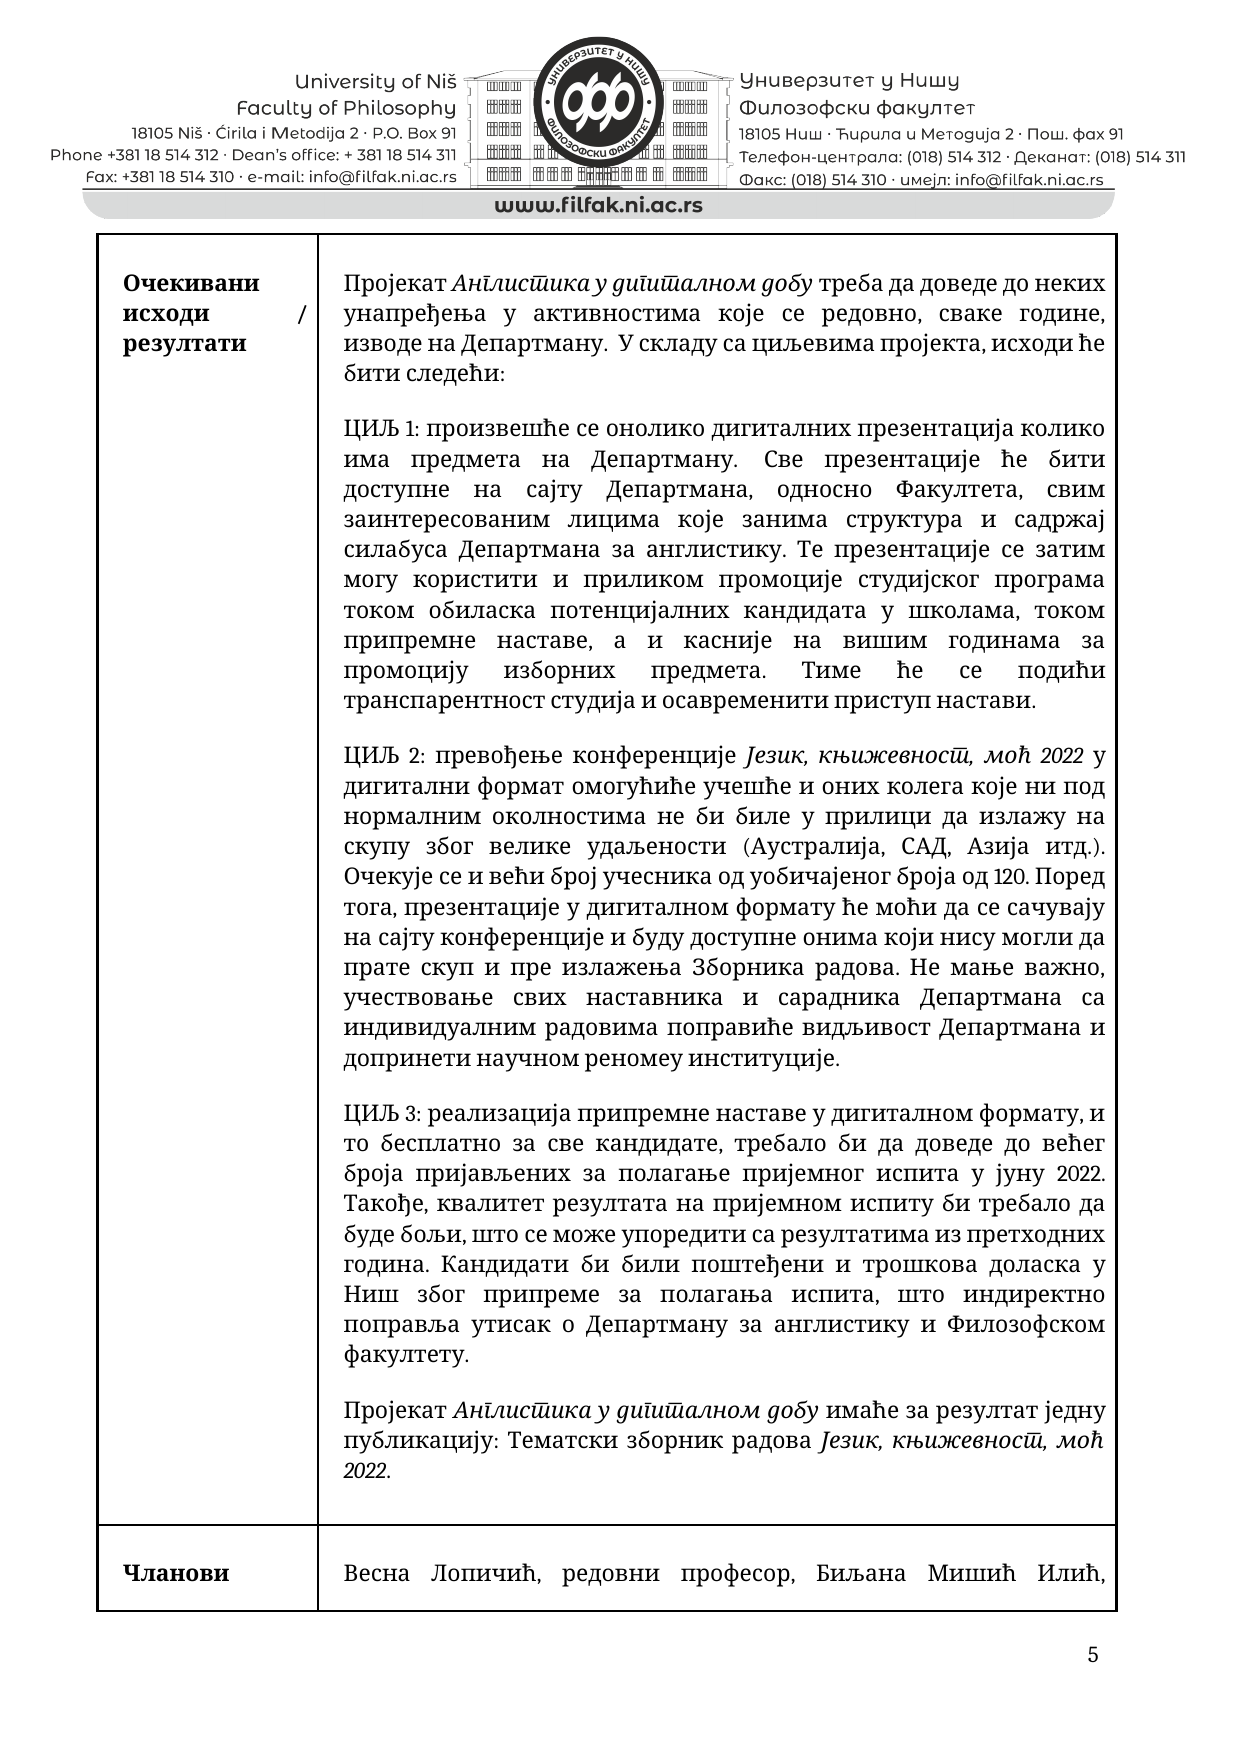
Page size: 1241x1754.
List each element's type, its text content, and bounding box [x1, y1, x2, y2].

picture [29, 35, 1211, 220]
table_cell Пројекат Англистика у дигиталном добу треба да доведе до неких унапређења у активностима које се редовно, сваке године, изводе на Департману. У складу са циљевима пројекта, исходи ће бити следећи: ЦИЉ 1: произвешће се онолико дигиталних презентација колико има предмета на Департману. Све презентације ће бити доступне на сајту Департмана, односно Факултета, свим заинтересованим лицима које занима структура и садржај силабуса Департмана за англистику. Те презентације се затим могу користити и приликом промоције студијског програма током обиласка потенцијалних кандидата у школама, током припремне наставе, а и касније на вишим годинама за промоцију изборних предмета. Тиме ће се подићи транспарентност студија и осавременити приступ настави. ЦИЉ 2: превођење конференције Језик, књижевност, моћ 2022 у дигитални формат омогућиће учешће и оних колега које ни под нормалним околностима не би биле у прилици да излажу на скупу због велике удаљености (Аустралија, САД, Азија итд.). Очекује се и већи број учесника од уобичајеног броја од 120. Поред тога, презентације у дигиталном формату ће моћи да се сачувају на сајту конференције и буду доступне онима који нису могли да прате скуп и пре излажења Зборника радова. Не мање важно, учествовање свих наставника и сарадника Департмана са индивидуалним радовима поправиће видљивост Департмана и допринети научном реномеу институције. ЦИЉ 3: реализација припремне наставе у дигиталном формату, и то бесплатно за све кандидате, требало би да доведе до већег броја пријављених за полагање пријемног испита у јуну 2022. Такође, квалитет резултата на пријемном испиту би требало да буде бољи, што се може упоредити са резултатима из претходних година. Кандидати би били поштеђени и трошкова доласка у Ниш због припреме за полагања испита, што индиректно поправља утисак о Департману за англистику и Филозофском факултету. Пројекат Англистика у дигиталном добу имаће за резултат једну публикацију: Тематски зборник радова Језик, књижевност, моћ 2022. [319, 235, 1115, 1523]
table_cell Чланови пројектног тима [99, 1526, 317, 1610]
table_cell Очекивани исходи / резултати [99, 235, 317, 1523]
